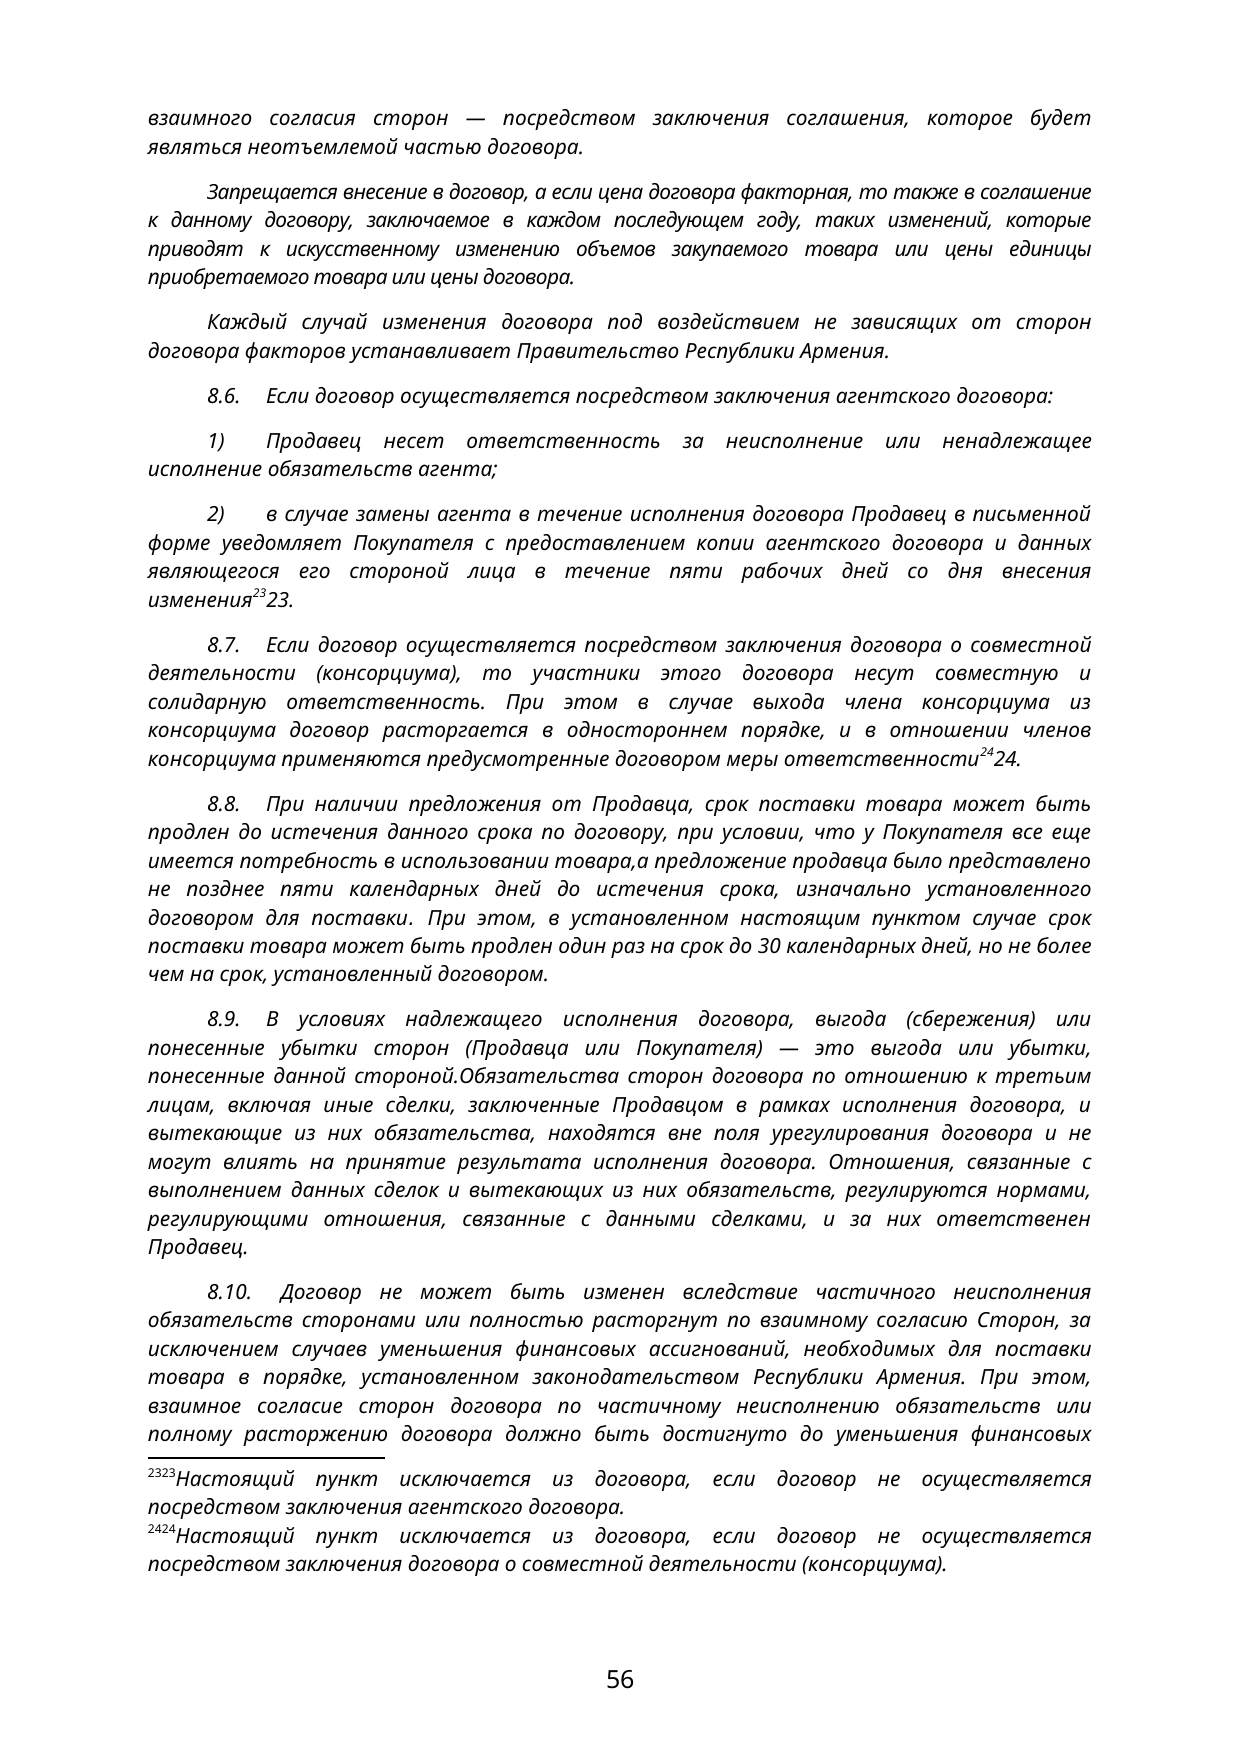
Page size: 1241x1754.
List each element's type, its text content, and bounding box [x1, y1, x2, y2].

text 8.9. В условиях надлежащего исполнения договора, выгода (сбережения) или понесенные убытки сторон (Продавца или Покупателя) — это выгода или убытки, понесенные данной стороной.Обязательства сторон договора по отношению к третьим лицам, включая иные сделки, заключенные Продавцом в рамках исполнения договора, и вытекающие из них обязательства, находятся вне поля урегулирования договора и не могут влиять на принятие результата исполнения договора. Отношения, связанные с выполнением данных сделок и вытекающих из них обязательств, регулируются нормами, регулирующими отношения, связанные с данными сделками, и за них ответственен Продавец. [148, 1004, 1092, 1261]
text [148, 103, 1092, 160]
text Каждый случай изменения договора под воздействием не зависящих от сторон договора факторов устанавливает Правительство Республики Армения. [148, 307, 1092, 364]
text 8.8. При наличии предложения от Продавца, срок поставки товара может быть продлен до истечения данного срока по договору, при условии, что у Покупателя все еще имеется потребность в использовании товара,а предложение продавца было представлено не позднее пяти календарных дней до истечения срока, изначально установленного договором для поставки. При этом, в установленном настоящим пунктом случае срок поставки товара может быть продлен один раз на срок до 30 календарных дней, но не более чем на срок, установленный договором. [148, 789, 1092, 988]
text 8.6. Если договор осуществляется посредством заключения агентского договора: [148, 381, 1092, 409]
text 8.7. Если договор осуществляется посредством заключения договора о совместной деятельности (консорциума), то участники этого договора несут совместную и солидарную ответственность. При этом в случае выхода члена консорциума из консорциума договор расторгается в одностороннем порядке, и в отношении членов консорциума применяются предусмотренные договором меры ответственности24. [148, 630, 1092, 772]
text Запрещается внесение в договор, а если цена договора факторная, то также в соглашение к данному договору, заключаемое в каждом последующем году, таких изменений, которые приводят к искусственному изменению объемов закупаемого товара или цены единицы приобретаемого товара или цены договора. [148, 177, 1092, 291]
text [148, 1277, 1092, 1448]
text 1) Продавец несет ответственность за неисполнение или ненадлежащее исполнение обязательств агента; [148, 426, 1092, 483]
text 2) в случае замены агента в течение исполнения договора Продавец в письменной форме уведомляет Покупателя с предоставлением копии агентского договора и данных являющегося его стороной лица в течение пяти рабочих дней со дня внесения изменения23. [148, 499, 1092, 613]
